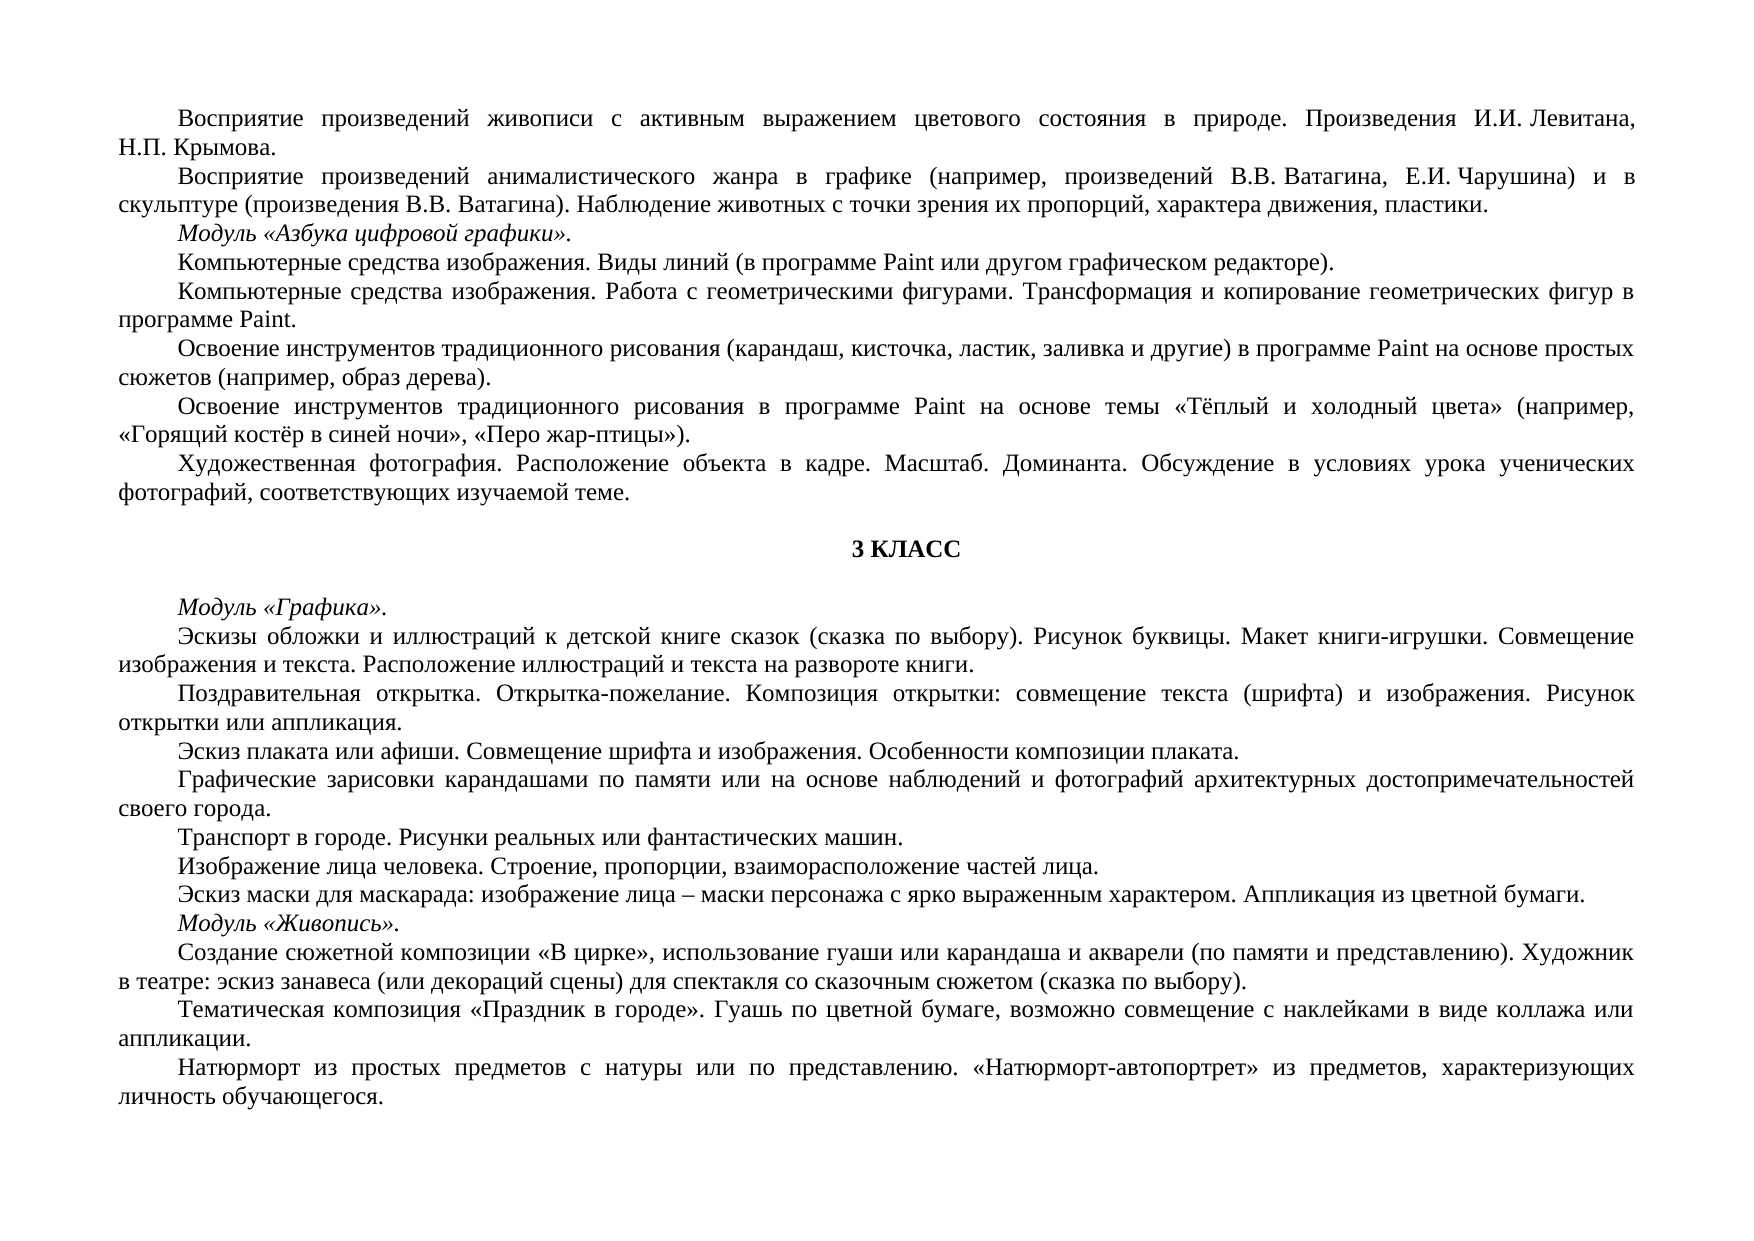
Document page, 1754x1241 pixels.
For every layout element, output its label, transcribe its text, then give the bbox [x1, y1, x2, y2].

text Тематическая композиция «Праздник в городе». Гуашь по цветной бумаге, возможно совмещение с наклейками в виде коллажа или аппликации. [118, 994, 1636, 1052]
text Компьютерные средства изображения. Виды линий (в программе Paint или другом графическом редакторе). [118, 247, 1636, 276]
text Восприятие произведений анималистического жанра в графике (например, произведений В.В. Ватагина, Е.И. Чарушина) и в скульптуре (произведения В.В. Ватагина). Наблюдение животных с точки зрения их пропорций, характера движения, пластики. [118, 161, 1636, 218]
text Графические зарисовки карандашами по памяти или на основе наблюдений и фотографий архитектурных достопримечательностей своего города. [118, 764, 1636, 822]
text Модуль «Живопись». [118, 908, 1636, 937]
text 3 КЛАСС [118, 534, 1636, 563]
text Восприятие произведений живописи с активным выражением цветового состояния в природе. Произведения И.И. Левитана, Н.П. Крымова. [118, 103, 1636, 161]
text Эскиз маски для маскарада: изображение лица – маски персонажа с ярко выраженным характером. Аппликация из цветной бумаги. [118, 879, 1636, 908]
text Создание сюжетной композиции «В цирке», использование гуаши или карандаша и акварели (по памяти и представлению). Художник в театре: эскиз занавеса (или декораций сцены) для спектакля со сказочным сюжетом (сказка по выбору). [118, 937, 1636, 994]
text Компьютерные средства изображения. Работа с геометрическими фигурами. Трансформация и копирование геометрических фигур в программе Paint. [118, 276, 1636, 333]
text Модуль «Азбука цифровой графики». [118, 218, 1636, 247]
text Натюрморт из простых предметов с натуры или по представлению. «Натюрморт-автопортрет» из предметов, характеризующих личность обучающегося. [118, 1052, 1636, 1109]
text Изображение лица человека. Строение, пропорции, взаиморасположение частей лица. [118, 851, 1636, 879]
text Освоение инструментов традиционного рисования в программе Paint на основе темы «Тёплый и холодный цвета» (например, «Горящий костёр в синей ночи», «Перо жар-птицы»). [118, 391, 1636, 448]
text Транспорт в городе. Рисунки реальных или фантастических машин. [118, 822, 1636, 851]
text Художественная фотография. Расположение объекта в кадре. Масштаб. Доминанта. Обсуждение в условиях урока ученических фотографий, соответствующих изучаемой теме. [118, 448, 1636, 506]
text Освоение инструментов традиционного рисования (карандаш, кисточка, ластик, заливка и другие) в программе Paint на основе простых сюжетов (например, образ дерева). [118, 333, 1636, 391]
text Эскизы обложки и иллюстраций к детской книге сказок (сказка по выбору). Рисунок буквицы. Макет книги-игрушки. Совмещение изображения и текста. Расположение иллюстраций и текста на развороте книги. [118, 621, 1636, 678]
text Поздравительная открытка. Открытка-пожелание. Композиция открытки: совмещение текста (шрифта) и изображения. Рисунок открытки или аппликация. [118, 678, 1636, 736]
text Модуль «Графика». [118, 592, 1636, 621]
text Эскиз плаката или афиши. Совмещение шрифта и изображения. Особенности композиции плаката. [118, 736, 1636, 764]
